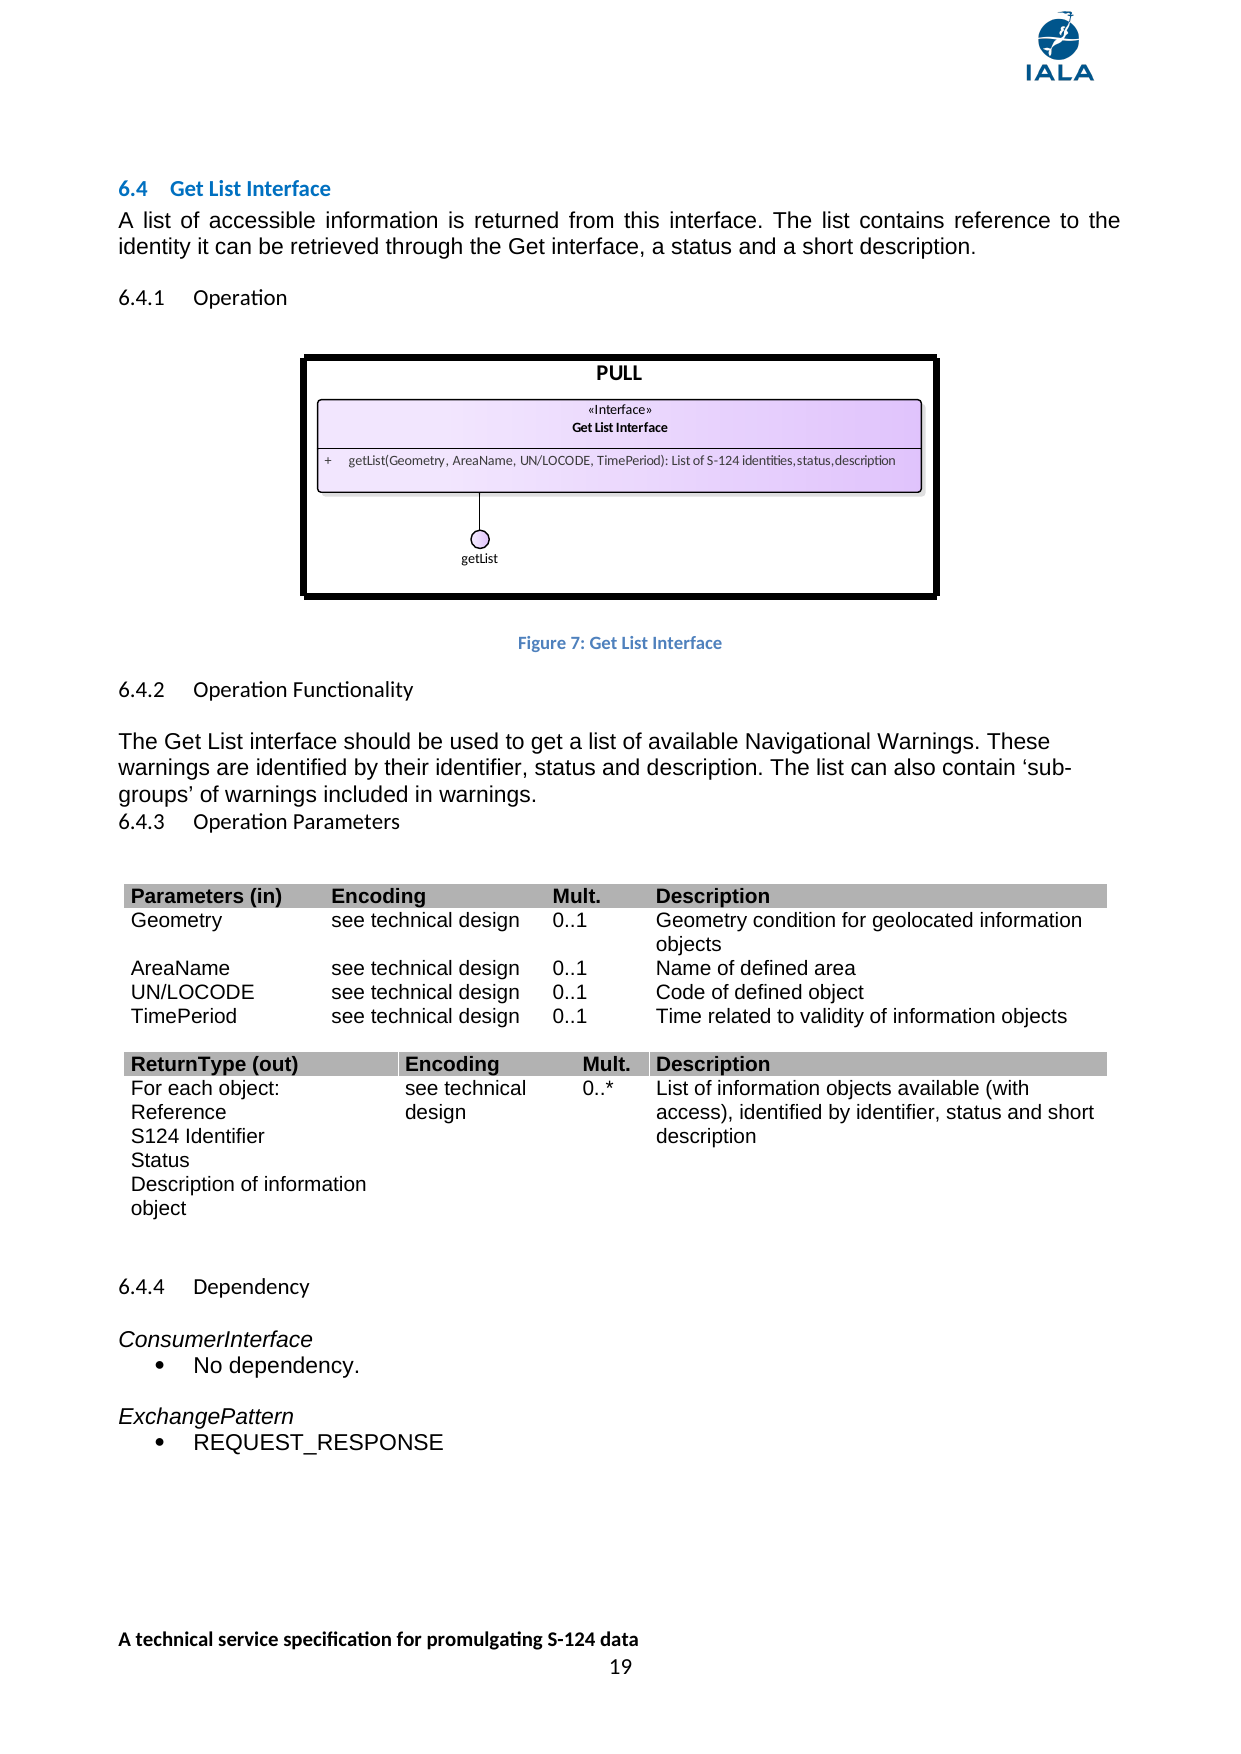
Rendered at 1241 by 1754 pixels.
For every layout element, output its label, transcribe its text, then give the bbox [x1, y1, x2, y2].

table_cell Code of defined object [649, 980, 1107, 1004]
text The Get List interface should be used to get a list of available Navigational Warnings. These warnings are identified by their identifier, status and description. The list can also contain ‘sub-groups’ of warnings included in warnings. [118, 728, 1122, 807]
table_cell For each object: Reference S124 Identifier Status Description of information object [124, 1076, 398, 1219]
table_header Mult. [546, 884, 649, 908]
table_cell UN/LOCODE [124, 980, 325, 1004]
table_header Description [650, 1052, 1107, 1076]
text A list of accessible information is returned from this interface. The list contains reference to the identity it can be retrieved through the Get interface, a status and a short description. [118, 207, 1122, 259]
table_header Description [649, 884, 1107, 908]
table_cell 0..1 [546, 908, 649, 956]
table_cell see technical design [325, 956, 546, 980]
table_cell see technical design [325, 908, 546, 956]
table_cell List of information objects available (with access), identified by identifier, status and short description [650, 1076, 1107, 1219]
table_cell Name of defined area [649, 956, 1107, 980]
table_cell TimePeriod [124, 1004, 325, 1028]
list REQUEST_RESPONSE [156, 1429, 1122, 1456]
picture [1011, 3, 1106, 96]
subtitle Operation Functionality [118, 675, 1122, 703]
table_cell see technical design [325, 1004, 546, 1028]
text ConsumerInterface [118, 1326, 1122, 1352]
table_header ReturnType (out) [124, 1052, 398, 1076]
text ExchangePattern [118, 1403, 1122, 1429]
table_cell 0..* [576, 1076, 649, 1219]
table_cell 0..1 [546, 956, 649, 980]
table_header Parameters (in) [124, 884, 325, 908]
table_cell Geometry condition for geolocated information objects [649, 908, 1107, 956]
table_header Mult. [576, 1052, 649, 1076]
table_cell see technical design [325, 980, 546, 1004]
table_cell Time related to validity of information objects [649, 1004, 1107, 1028]
table_cell 0..1 [546, 980, 649, 1004]
table_header Encoding [399, 1052, 576, 1076]
subtitle Dependency [118, 1272, 1122, 1301]
table_cell see technical design [399, 1076, 576, 1219]
list No dependency. [156, 1352, 1122, 1378]
text Figure 7: Get List Interface [118, 631, 1122, 654]
table_cell AreaName [124, 956, 325, 980]
subtitle Get List Interface [118, 174, 1122, 203]
table_cell Geometry [124, 908, 325, 956]
table_header Encoding [325, 884, 546, 908]
subtitle Operation [118, 283, 1122, 311]
table_cell 0..1 [546, 1004, 649, 1028]
subtitle Operation Parameters [118, 807, 1122, 835]
